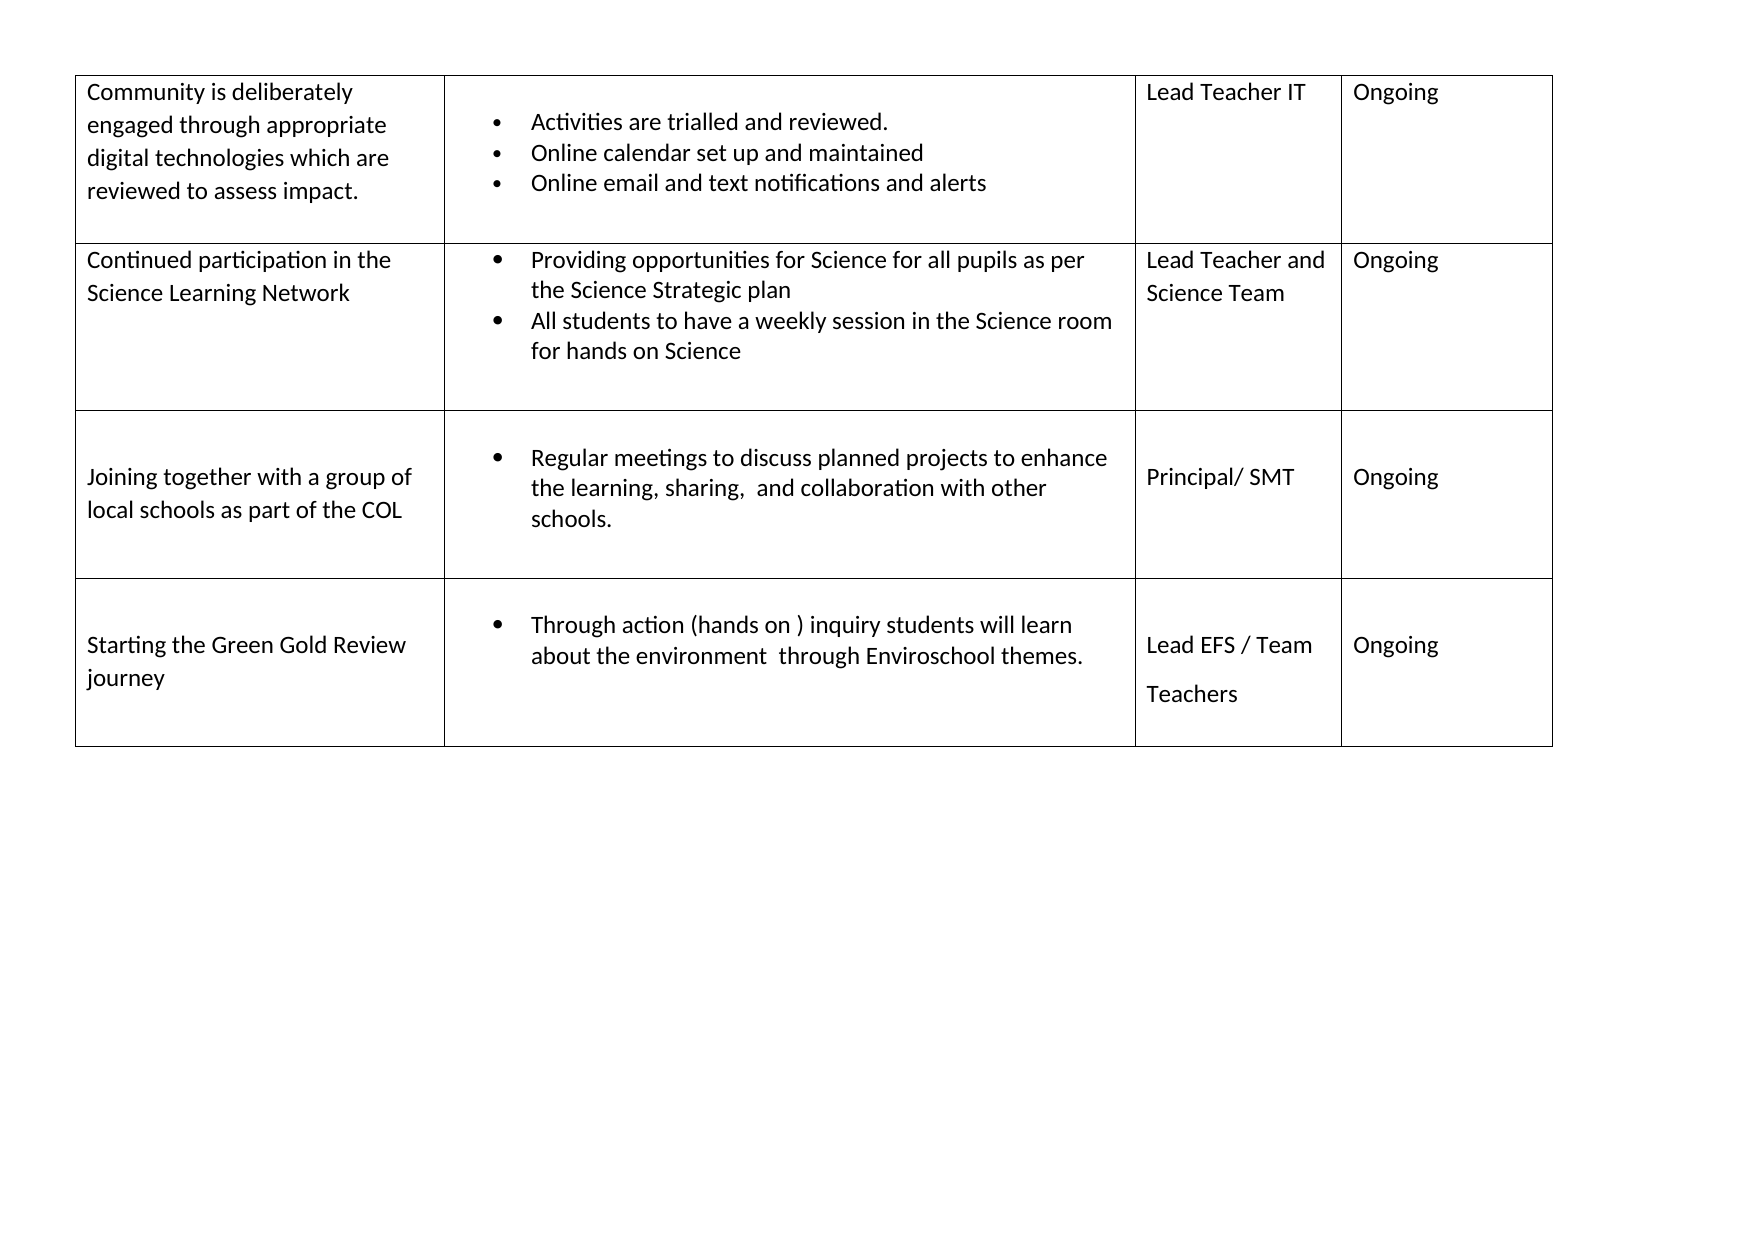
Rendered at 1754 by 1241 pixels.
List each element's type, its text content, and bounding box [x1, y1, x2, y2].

table_cell Lead Teacher and Science Team [1136, 244, 1341, 410]
table_cell Regular meetings to discuss planned projects to enhance the learning, sharing, and collaboration with other schools. [445, 411, 1135, 578]
table_cell Lead EFS / Team Teachers [1136, 579, 1341, 746]
table_cell Activities are trialled and reviewed. Online calendar set up and maintained Online email and text notifications and alerts [445, 76, 1135, 243]
table_cell Joining together with a group of local schools as part of the COL [76, 411, 444, 578]
table_cell Community is deliberately engaged through appropriate digital technologies which are reviewed to assess impact. [76, 76, 444, 243]
table_cell Starting the Green Gold Review journey [76, 579, 444, 746]
table_cell Providing opportunities for Science for all pupils as per the Science Strategic plan All students to have a weekly session in the Science room for hands on Science [445, 244, 1135, 410]
table_cell Principal/ SMT [1136, 411, 1341, 578]
table_cell Continued participation in the Science Learning Network [76, 244, 444, 410]
table_cell Through action (hands on ) inquiry students will learn about the environment through Enviroschool themes. [445, 579, 1135, 746]
table_cell Ongoing [1342, 76, 1552, 243]
table_cell Ongoing [1342, 244, 1552, 410]
table_cell Lead Teacher IT [1136, 76, 1341, 243]
table_cell Ongoing [1342, 579, 1552, 746]
table_cell Ongoing [1342, 411, 1552, 578]
